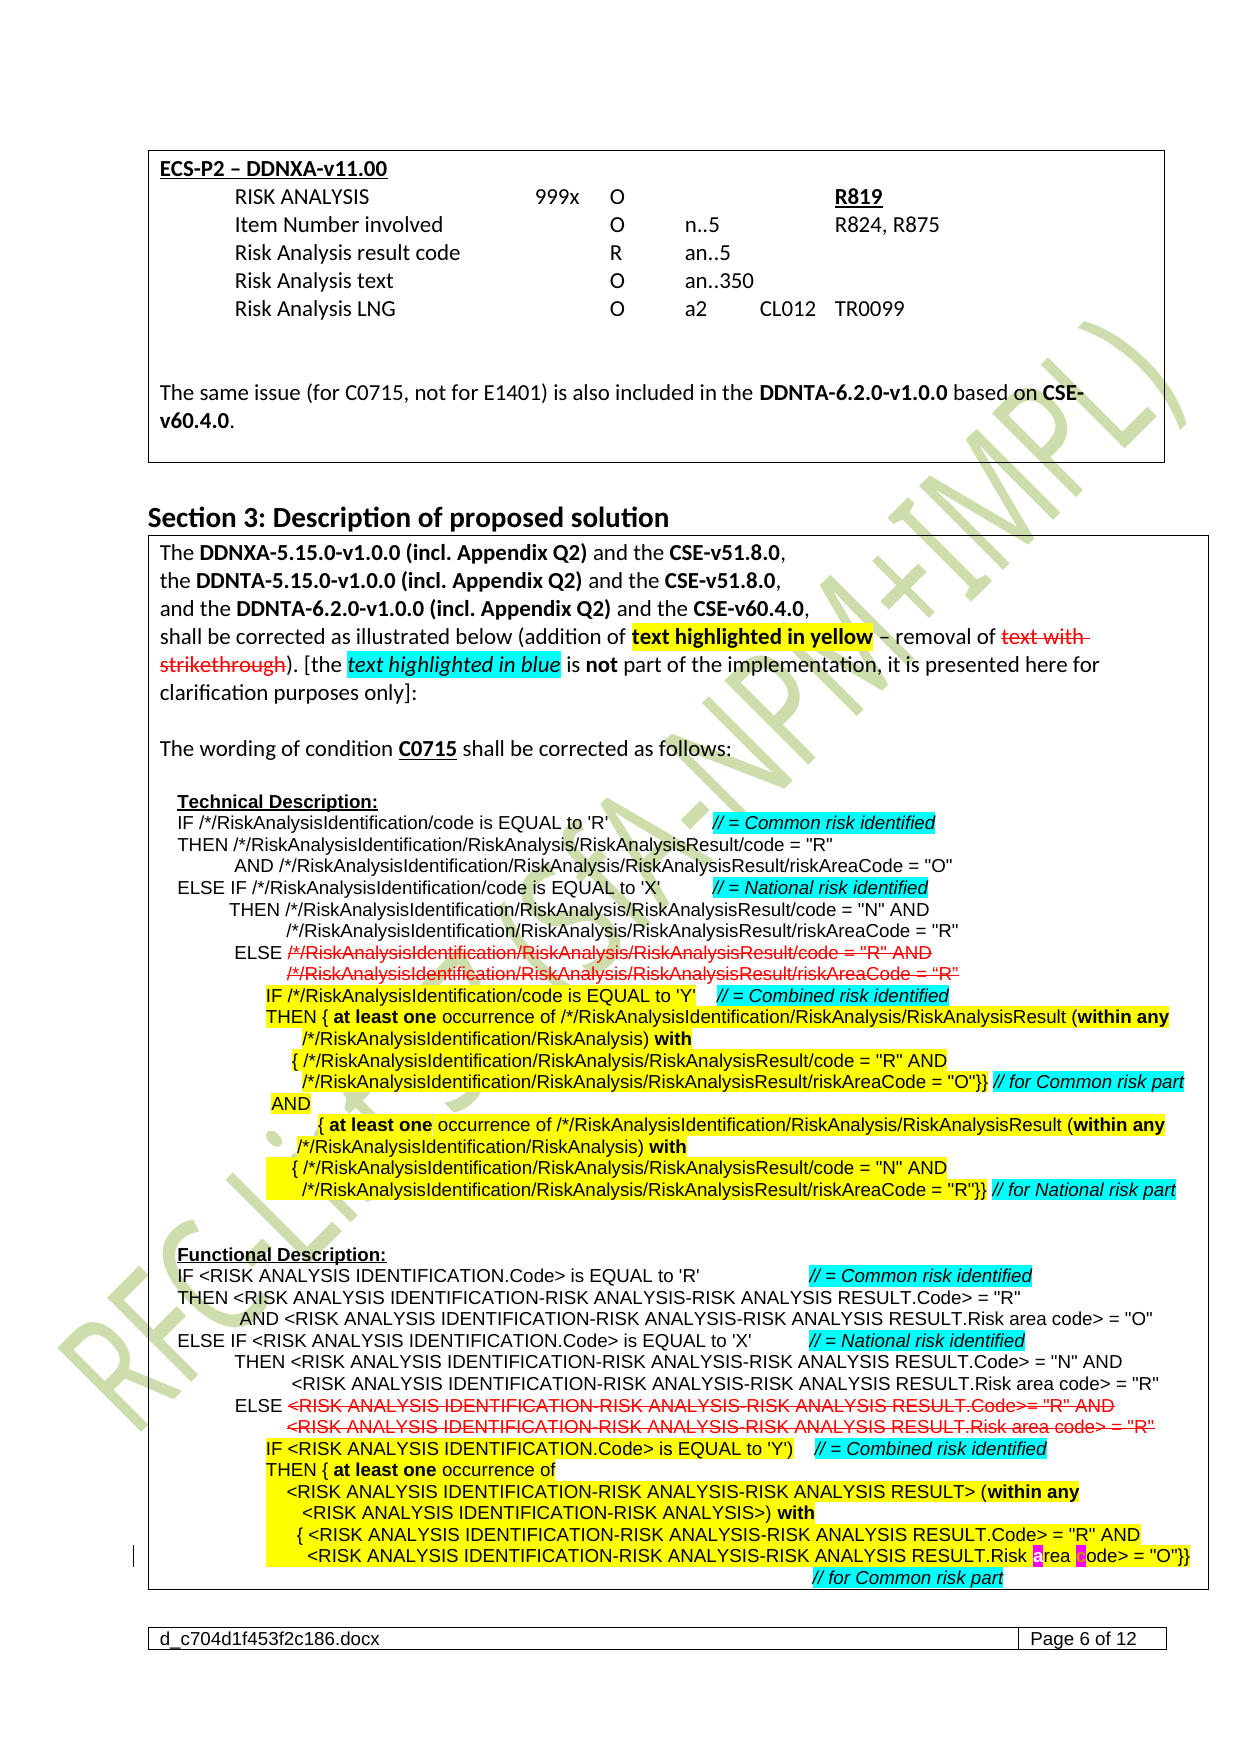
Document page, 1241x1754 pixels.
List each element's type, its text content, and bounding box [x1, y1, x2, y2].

text Section 3: Description of proposed solution [148, 499, 1102, 534]
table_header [149, 151, 1164, 462]
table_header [149, 536, 1208, 1588]
